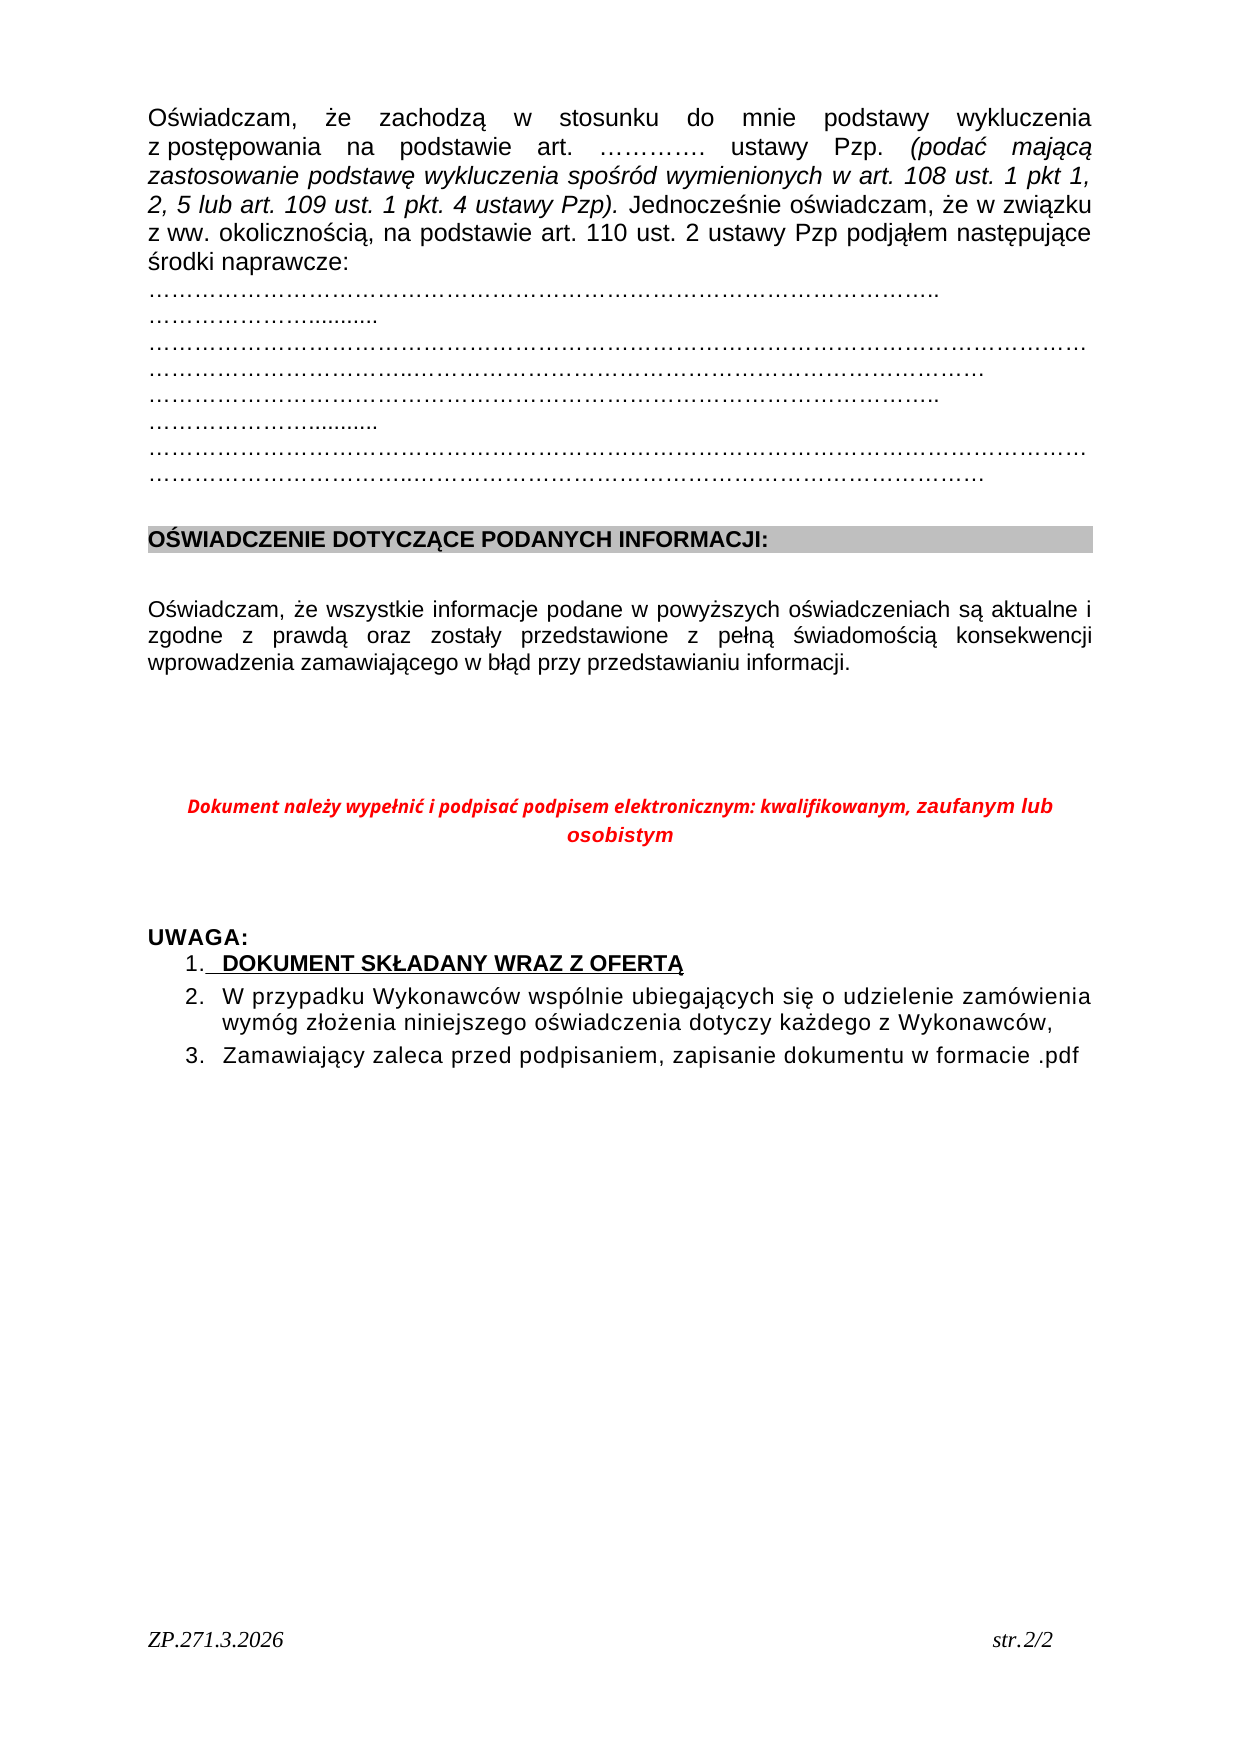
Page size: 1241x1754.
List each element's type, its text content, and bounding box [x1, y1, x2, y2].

text …………………………………………………………………………………………..…………………...........…………………………………………………………………………………………………………………………………………..………………………………………………………………… [148, 381, 1093, 487]
text OŚWIADCZENIE DOTYCZĄCE PODANYCH INFORMACJI: [148, 526, 1093, 553]
text UWAGA: [148, 924, 1093, 950]
text …………………………………………………………………………………………..…………………...........…………………………………………………………………………………………………………………………………………..………………………………………………………………… [148, 276, 1093, 381]
list Zamawiający zaleca przed podpisaniem, zapisanie dokumentu w formacie .pdf [185, 1042, 1093, 1068]
list DOKUMENT SKŁADANY WRAZ Z OFERTĄ [185, 950, 1093, 976]
text Oświadczam, że zachodzą w stosunku do mnie podstawy wykluczenia z postępowania na podstawie art. …………. ustawy Pzp. (podać mającą zastosowanie podstawę wykluczenia spośród wymienionych w art. 108 ust. 1 pkt 1, 2, 5 lub art. 109 ust. 1 pkt. 4 ustawy Pzp). Jednocześnie oświadczam, że w związku z ww. okolicznością, na podstawie art. 110 ust. 2 ustawy Pzp podjąłem następujące środki naprawcze: [148, 103, 1093, 276]
list W przypadku Wykonawców wspólnie ubiegających się o udzielenie zamówienia wymóg złożenia niniejszego oświadczenia dotyczy każdego z Wykonawców, [185, 983, 1093, 1035]
text Oświadczam, że wszystkie informacje podane w powyższych oświadczeniach są aktualne i zgodne z prawdą oraz zostały przedstawione z pełną świadomością konsekwencji wprowadzenia zamawiającego w błąd przy przedstawianiu informacji. [148, 596, 1093, 675]
text Dokument należy wypełnić i podpisać podpisem elektronicznym: kwalifikowanym, zaufanym lub osobistym [148, 793, 1093, 847]
